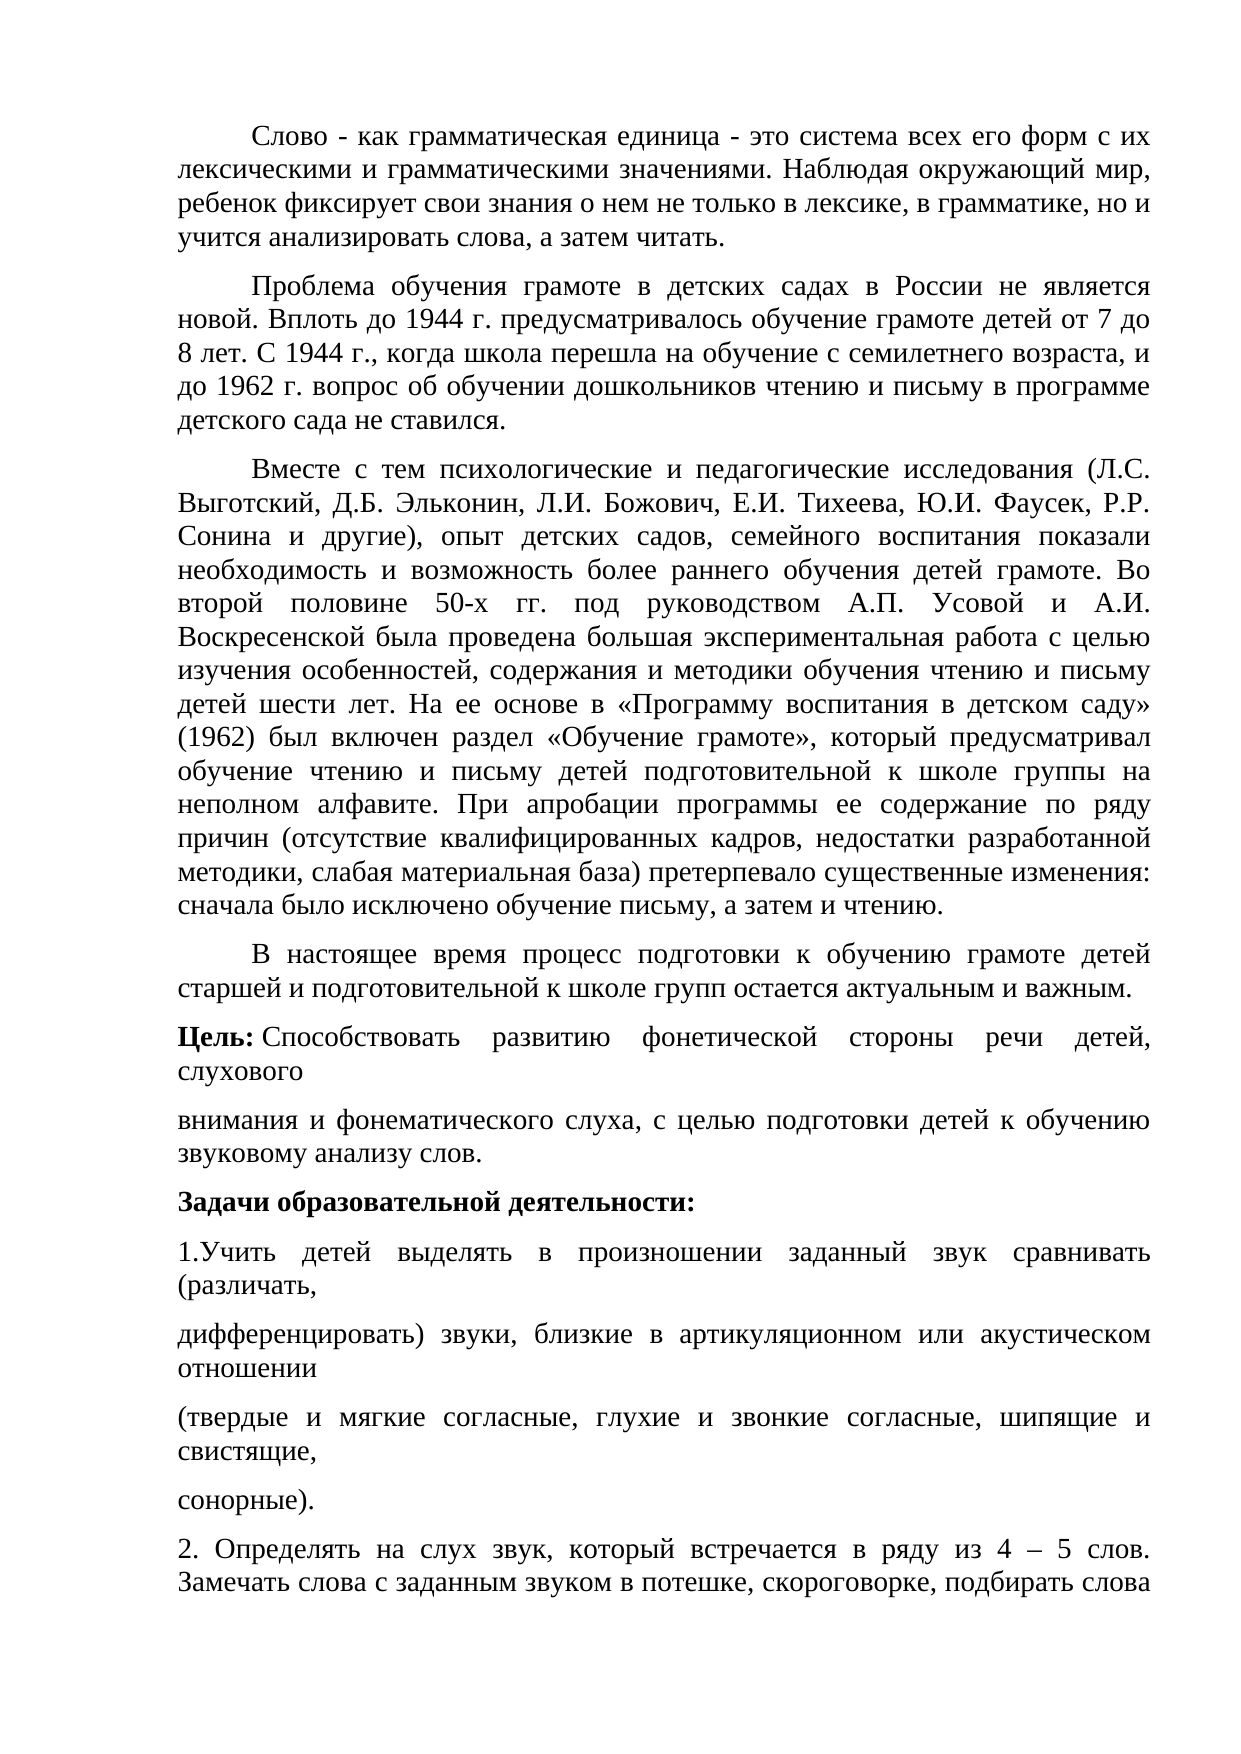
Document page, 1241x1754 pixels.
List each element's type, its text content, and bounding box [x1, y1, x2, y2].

text сонорные). [177, 1482, 1152, 1515]
text Слово - как грамматическая единица - это система всех его форм с их лексическими и грамматическими значениями. Наблюдая окружающий мир, ребенок фиксирует свои знания о нем не только в лексике, в грамматике, но и учится анализировать слова, а затем читать. [177, 118, 1152, 252]
text внимания и фонематического слуха, с целью подготовки детей к обучению звуковому анализу слов. [177, 1102, 1152, 1169]
text 1.Учить детей выделять в произношении заданный звук сравнивать (различать, [177, 1234, 1152, 1301]
text Задачи образовательной деятельности: [177, 1184, 1152, 1218]
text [177, 1531, 1152, 1598]
text Вместе с тем психологические и педагогические исследования (Л.С. Выготский, Д.Б. Эльконин, Л.И. Божович, Е.И. Тихеева, Ю.И. Фаусек, Р.Р. Сонина и другие), опыт детских садов, семейного воспитания показали необходимость и возможность более раннего обучения детей грамоте. Во второй половине 50-х гг. под руководством А.П. Усовой и А.И. Воскресенской была проведена большая экспериментальная работа с целью изучения особенностей, содержания и методики обучения чтению и письму детей шести лет. На ее основе в «Программу воспитания в детском саду» (1962) был включен раздел «Обучение грамоте», который предусматривал обучение чтению и письму детей подготовительной к школе группы на неполном алфавите. При апробации программы ее содержание по ряду причин (отсутствие квалифицированных кадров, недостатки разработанной методики, слабая материальная база) претерпевало существенные изменения: сначала было исключено обучение письму, а затем и чтению. [177, 451, 1152, 921]
text дифференцировать) звуки, близкие в артикуляционном или акустическом отношении [177, 1316, 1152, 1383]
text В настоящее время процесс подготовки к обучению грамоте детей старшей и подготовительной к школе групп остается актуальным и важным. [177, 936, 1152, 1003]
text Проблема обучения грамоте в детских садах в России не является новой. Вплоть до 1944 г. предусматривалось обучение грамоте детей от 7 до 8 лет. С 1944 г., когда школа перешла на обучение с семилетнего возраста, и до 1962 г. вопрос об обучении дошкольников чтению и письму в программе детского сада не ставился. [177, 268, 1152, 436]
text (твердые и мягкие согласные, глухие и звонкие согласные, шипящие и свистящие, [177, 1399, 1152, 1466]
text Цель: Способствовать развитию фонетической стороны речи детей, слухового [177, 1019, 1152, 1086]
